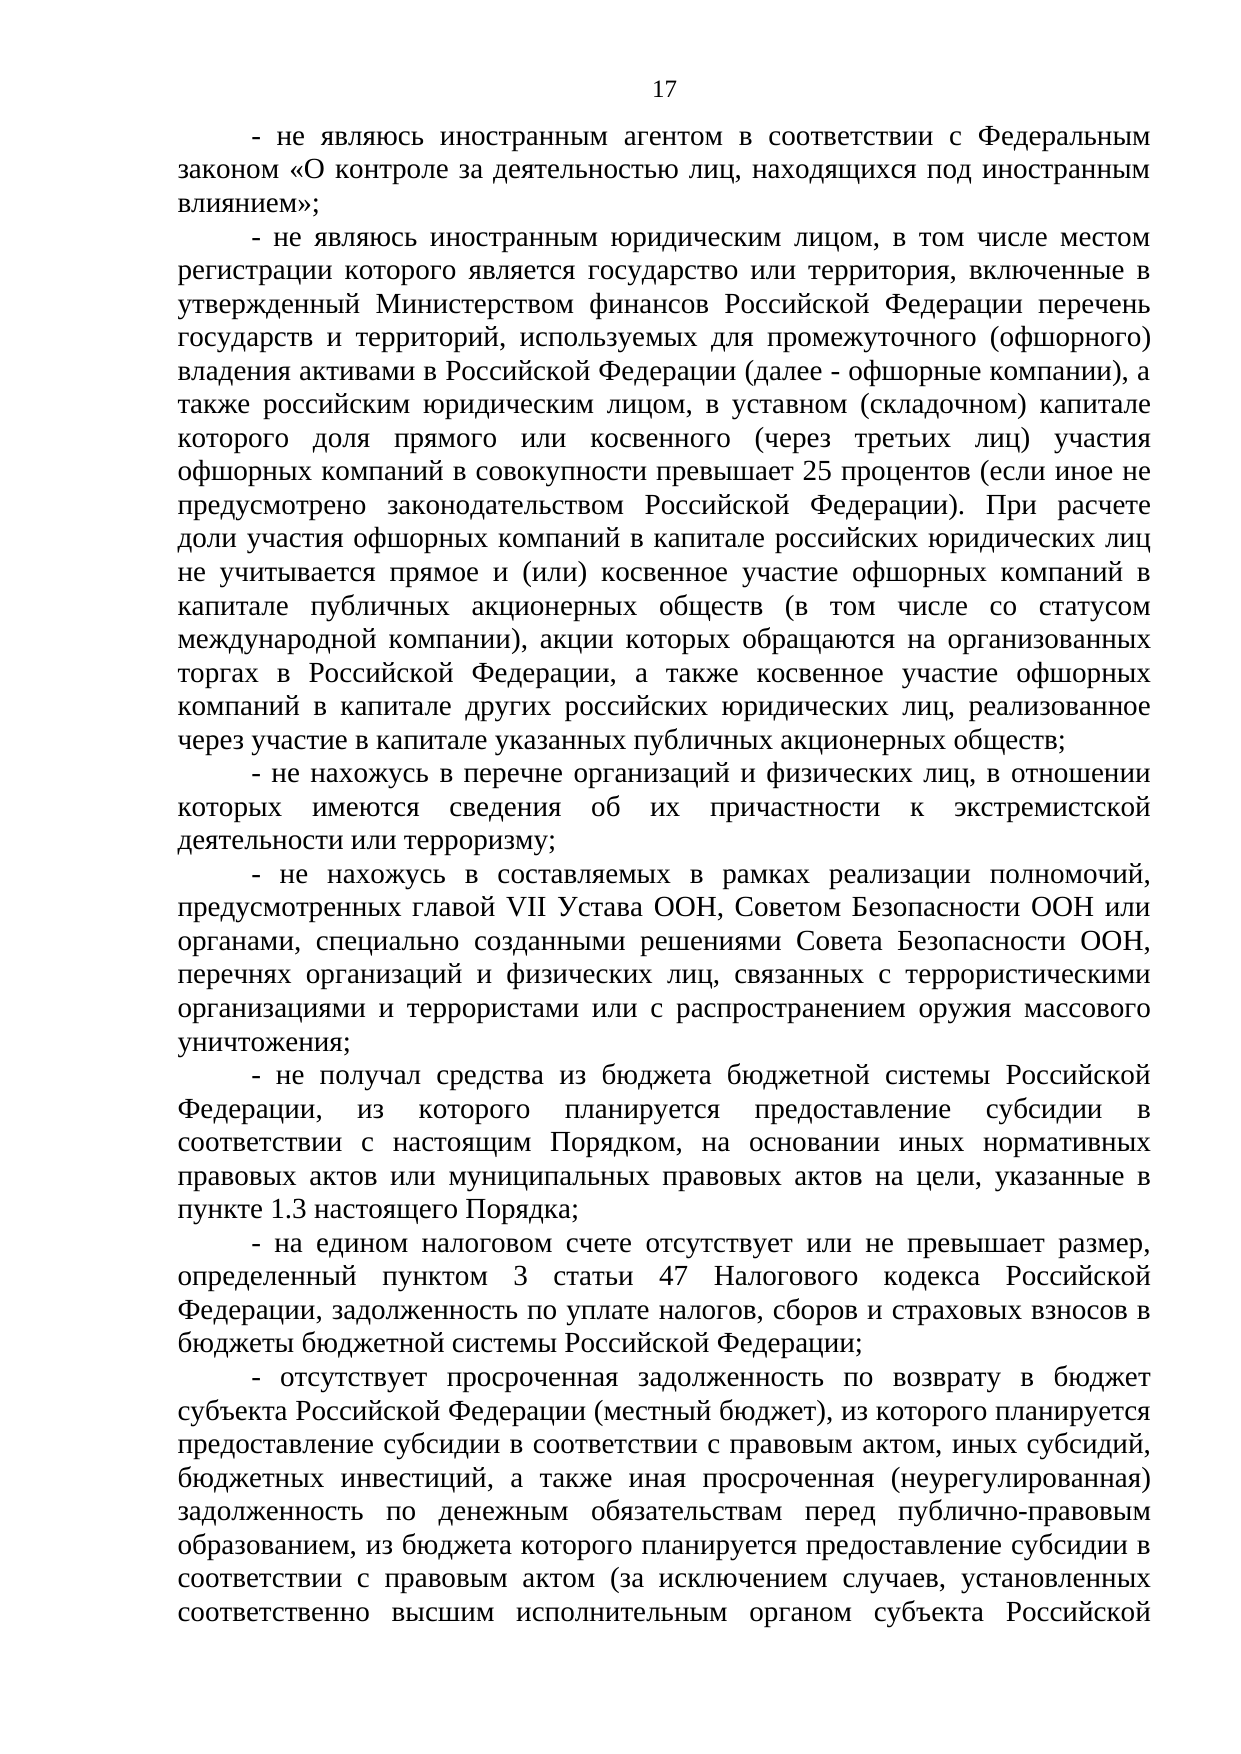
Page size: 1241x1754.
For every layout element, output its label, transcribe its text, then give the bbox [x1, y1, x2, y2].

text - не являюсь иностранным юридическим лицом, в том числе местом регистрации которого является государство или территория, включенные в утвержденный Министерством финансов Российской Федерации перечень государств и территорий, используемых для промежуточного (офшорного) владения активами в Российской Федерации (далее - офшорные компании), а также российским юридическим лицом, в уставном (складочном) капитале которого доля прямого или косвенного (через третьих лиц) участия офшорных компаний в совокупности превышает 25 процентов (если иное не предусмотрено законодательством Российской Федерации). При расчете доли участия офшорных компаний в капитале российских юридических лиц не учитывается прямое и (или) косвенное участие офшорных компаний в капитале публичных акционерных обществ (в том числе со статусом международной компании), акции которых обращаются на организованных торгах в Российской Федерации, а также косвенное участие офшорных компаний в капитале других российских юридических лиц, реализованное через участие в капитале указанных публичных акционерных обществ; [177, 219, 1152, 755]
text - не нахожусь в перечне организаций и физических лиц, в отношении которых имеются сведения об их причастности к экстремистской деятельности или терроризму; [177, 755, 1152, 856]
text - не нахожусь в составляемых в рамках реализации полномочий, предусмотренных главой VII Устава ООН, Советом Безопасности ООН или органами, специально созданными решениями Совета Безопасности ООН, перечнях организаций и физических лиц, связанных с террористическими организациями и террористами или с распространением оружия массового уничтожения; [177, 856, 1152, 1057]
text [177, 1359, 1152, 1627]
text - на едином налоговом счете отсутствует или не превышает размер, определенный пунктом 3 статьи 47 Налогового кодекса Российской Федерации, задолженность по уплате налогов, сборов и страховых взносов в бюджеты бюджетной системы Российской Федерации; [177, 1225, 1152, 1359]
text - не получал средства из бюджета бюджетной системы Российской Федерации, из которого планируется предоставление субсидии в соответствии с настоящим Порядком, на основании иных нормативных правовых актов или муниципальных правовых актов на цели, указанные в пункте 1.3 настоящего Порядка; [177, 1057, 1152, 1225]
text - не являюсь иностранным агентом в соответствии с Федеральным законом «О контроле за деятельностью лиц, находящихся под иностранным влиянием»; [177, 118, 1152, 219]
